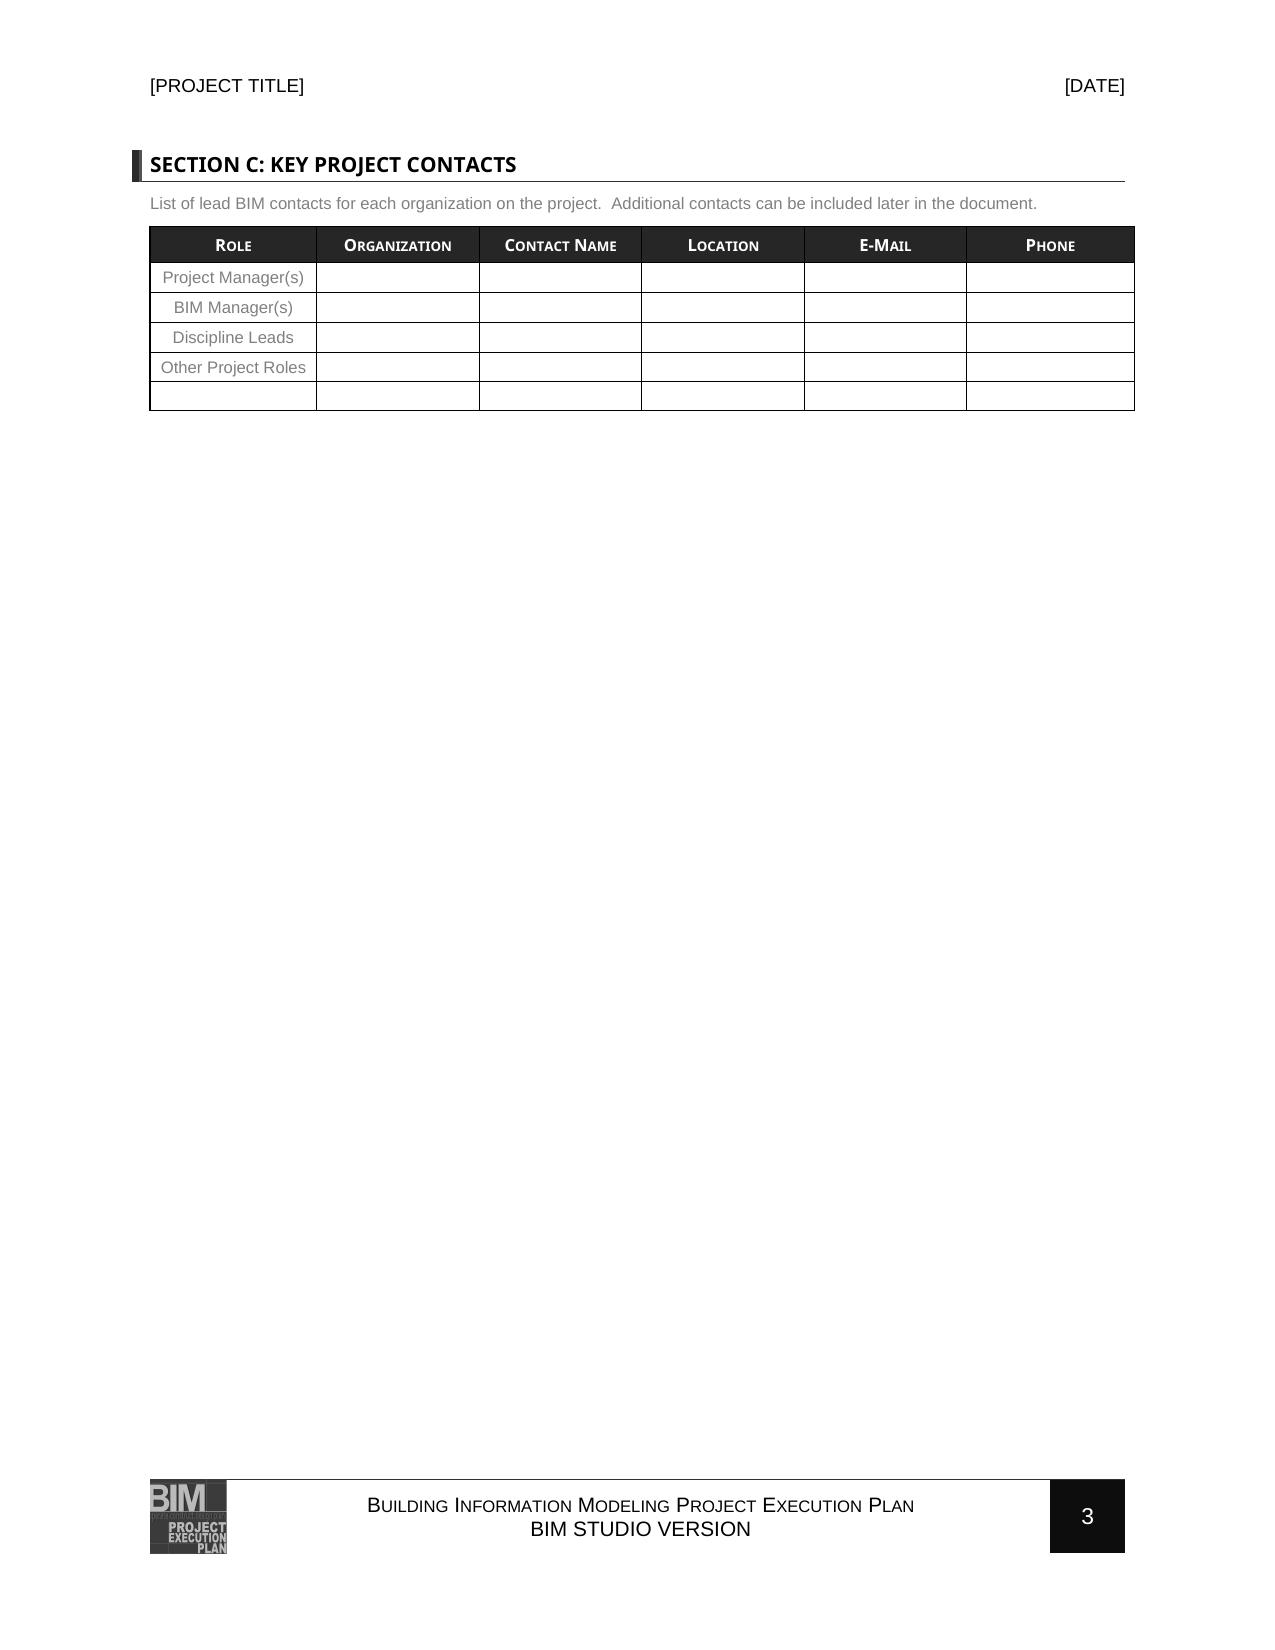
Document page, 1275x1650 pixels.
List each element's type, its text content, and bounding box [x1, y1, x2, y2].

table_cell [317, 293, 479, 322]
table_header Contact Name [480, 227, 641, 262]
table_cell [642, 382, 804, 410]
table_cell Project Manager(s) [151, 263, 316, 292]
table_cell [642, 263, 804, 292]
table_cell [967, 323, 1134, 352]
table_cell [642, 323, 804, 352]
table_cell [805, 263, 966, 292]
table_header Phone [967, 227, 1134, 262]
table_cell Other Project Roles [151, 353, 316, 381]
table_cell [317, 323, 479, 352]
table_cell [480, 382, 641, 410]
table_cell [480, 323, 641, 352]
table_cell [642, 353, 804, 381]
table_cell [480, 263, 641, 292]
table_cell [805, 353, 966, 381]
table_cell [805, 323, 966, 352]
table_cell [805, 382, 966, 410]
table_cell [967, 382, 1134, 410]
table_cell [317, 263, 479, 292]
table_cell [151, 382, 316, 410]
table_cell [480, 293, 641, 322]
table_cell [642, 293, 804, 322]
table_cell [967, 353, 1134, 381]
table_cell [805, 293, 966, 322]
table_header Organization [317, 227, 479, 262]
text Section C: Key Project Contacts [142, 150, 1125, 181]
table_cell [967, 293, 1134, 322]
table_cell [317, 353, 479, 381]
table_cell [317, 382, 479, 410]
table_cell [480, 353, 641, 381]
table_header E-Mail [805, 227, 966, 262]
table_cell BIM Manager(s) [151, 293, 316, 322]
text List of lead BIM contacts for each organization on the project. Additional contacts can be included later in the document. [150, 194, 1125, 213]
table_cell [967, 263, 1134, 292]
table_header Location [642, 227, 804, 262]
table_header Role [151, 227, 316, 262]
table_cell Discipline Leads [151, 323, 316, 352]
